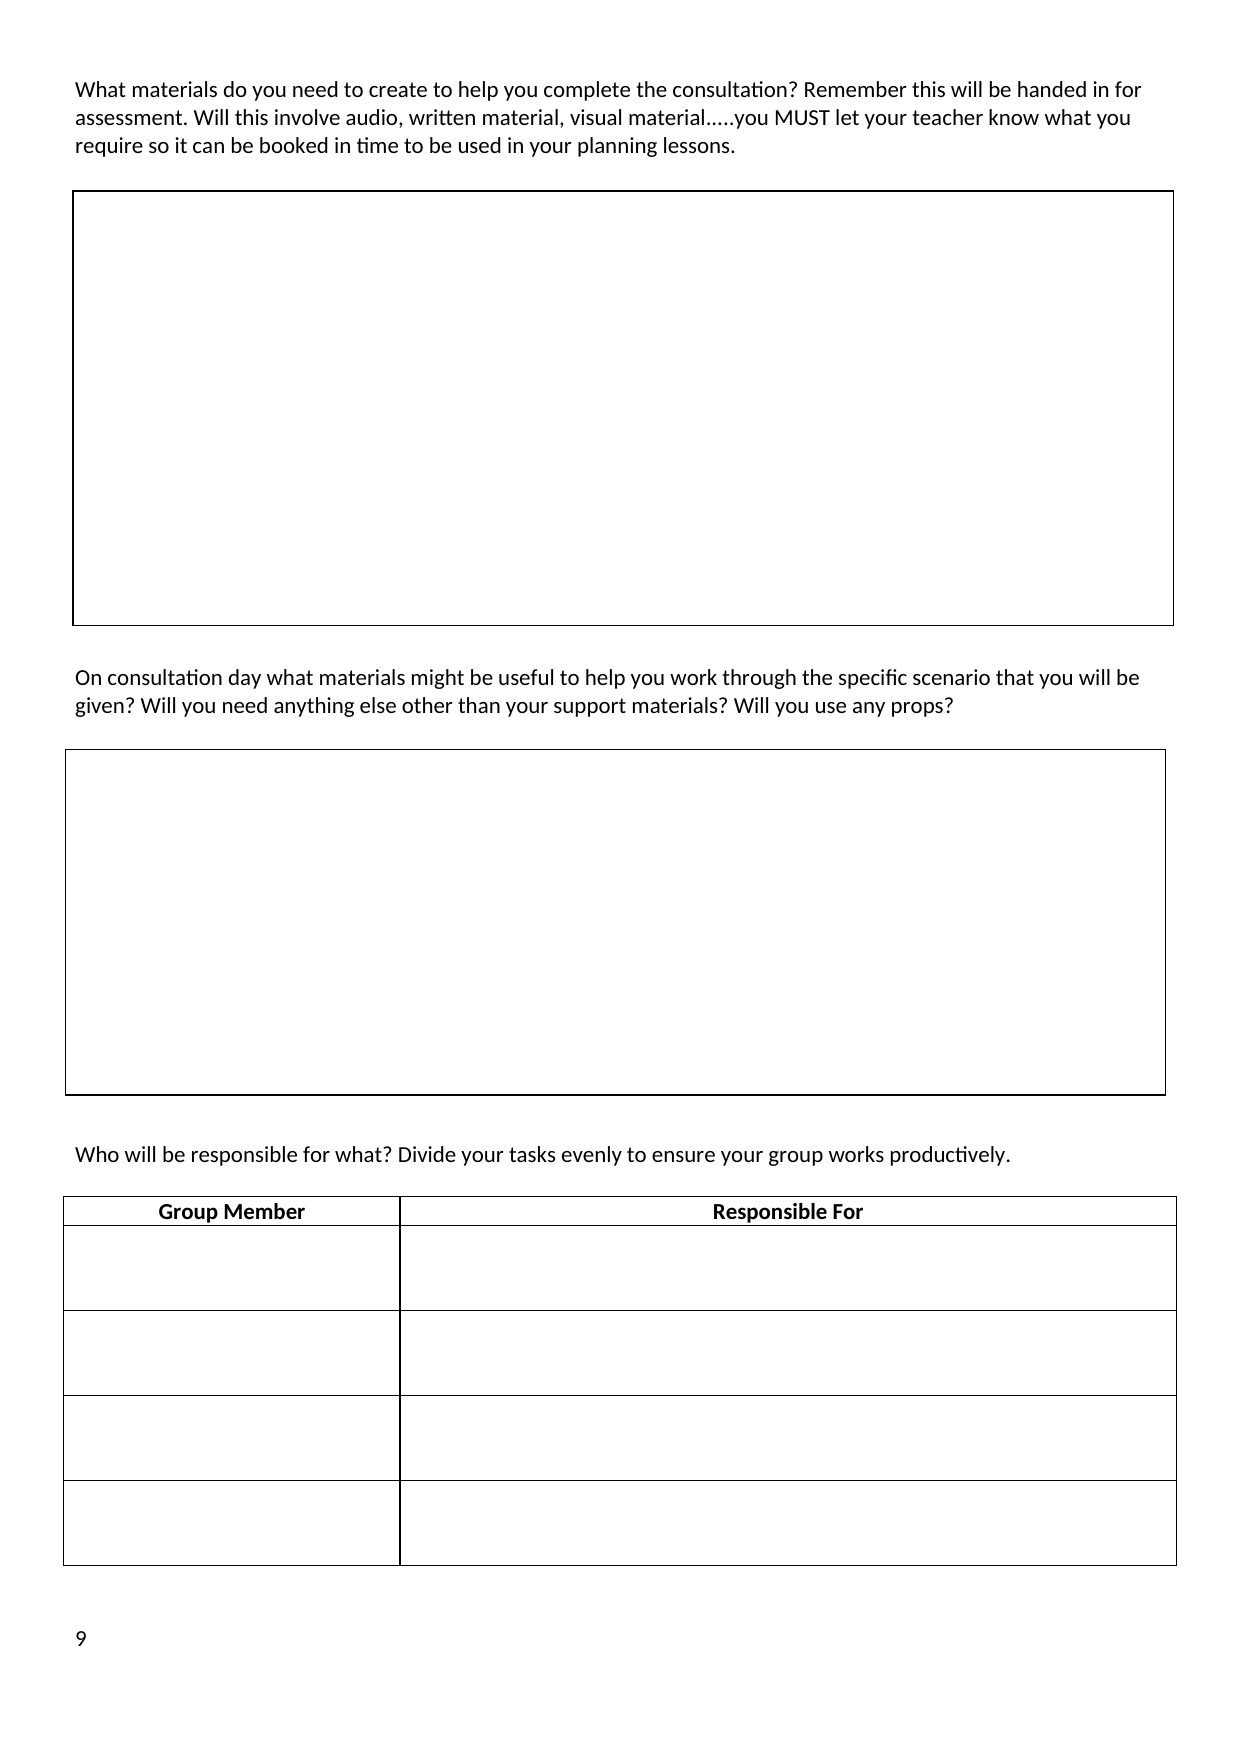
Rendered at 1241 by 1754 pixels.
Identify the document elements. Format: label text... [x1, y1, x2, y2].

table_cell [64, 1481, 399, 1565]
table_cell [401, 1226, 1176, 1310]
text Who will be responsible for what? Divide your tasks evenly to ensure your group works productively. [75, 1140, 1165, 1168]
table_cell [64, 1396, 399, 1480]
text What materials do you need to create to help you complete the consultation? Remember this will be handed in for assessment. Will this involve audio, written material, visual material.....you MUST let your teacher know what you require so it can be booked in time to be used in your planning lessons. [75, 75, 1165, 159]
table_header Group Member [64, 1197, 399, 1225]
table_header Responsible For [401, 1197, 1176, 1225]
table_cell [401, 1311, 1176, 1395]
table_cell [64, 1311, 399, 1395]
text On consultation day what materials might be useful to help you work through the specific scenario that you will be given? Will you need anything else other than your support materials? Will you use any props? [75, 663, 1165, 719]
table_cell [401, 1396, 1176, 1480]
table_cell [64, 1226, 399, 1310]
table_cell [401, 1481, 1176, 1565]
